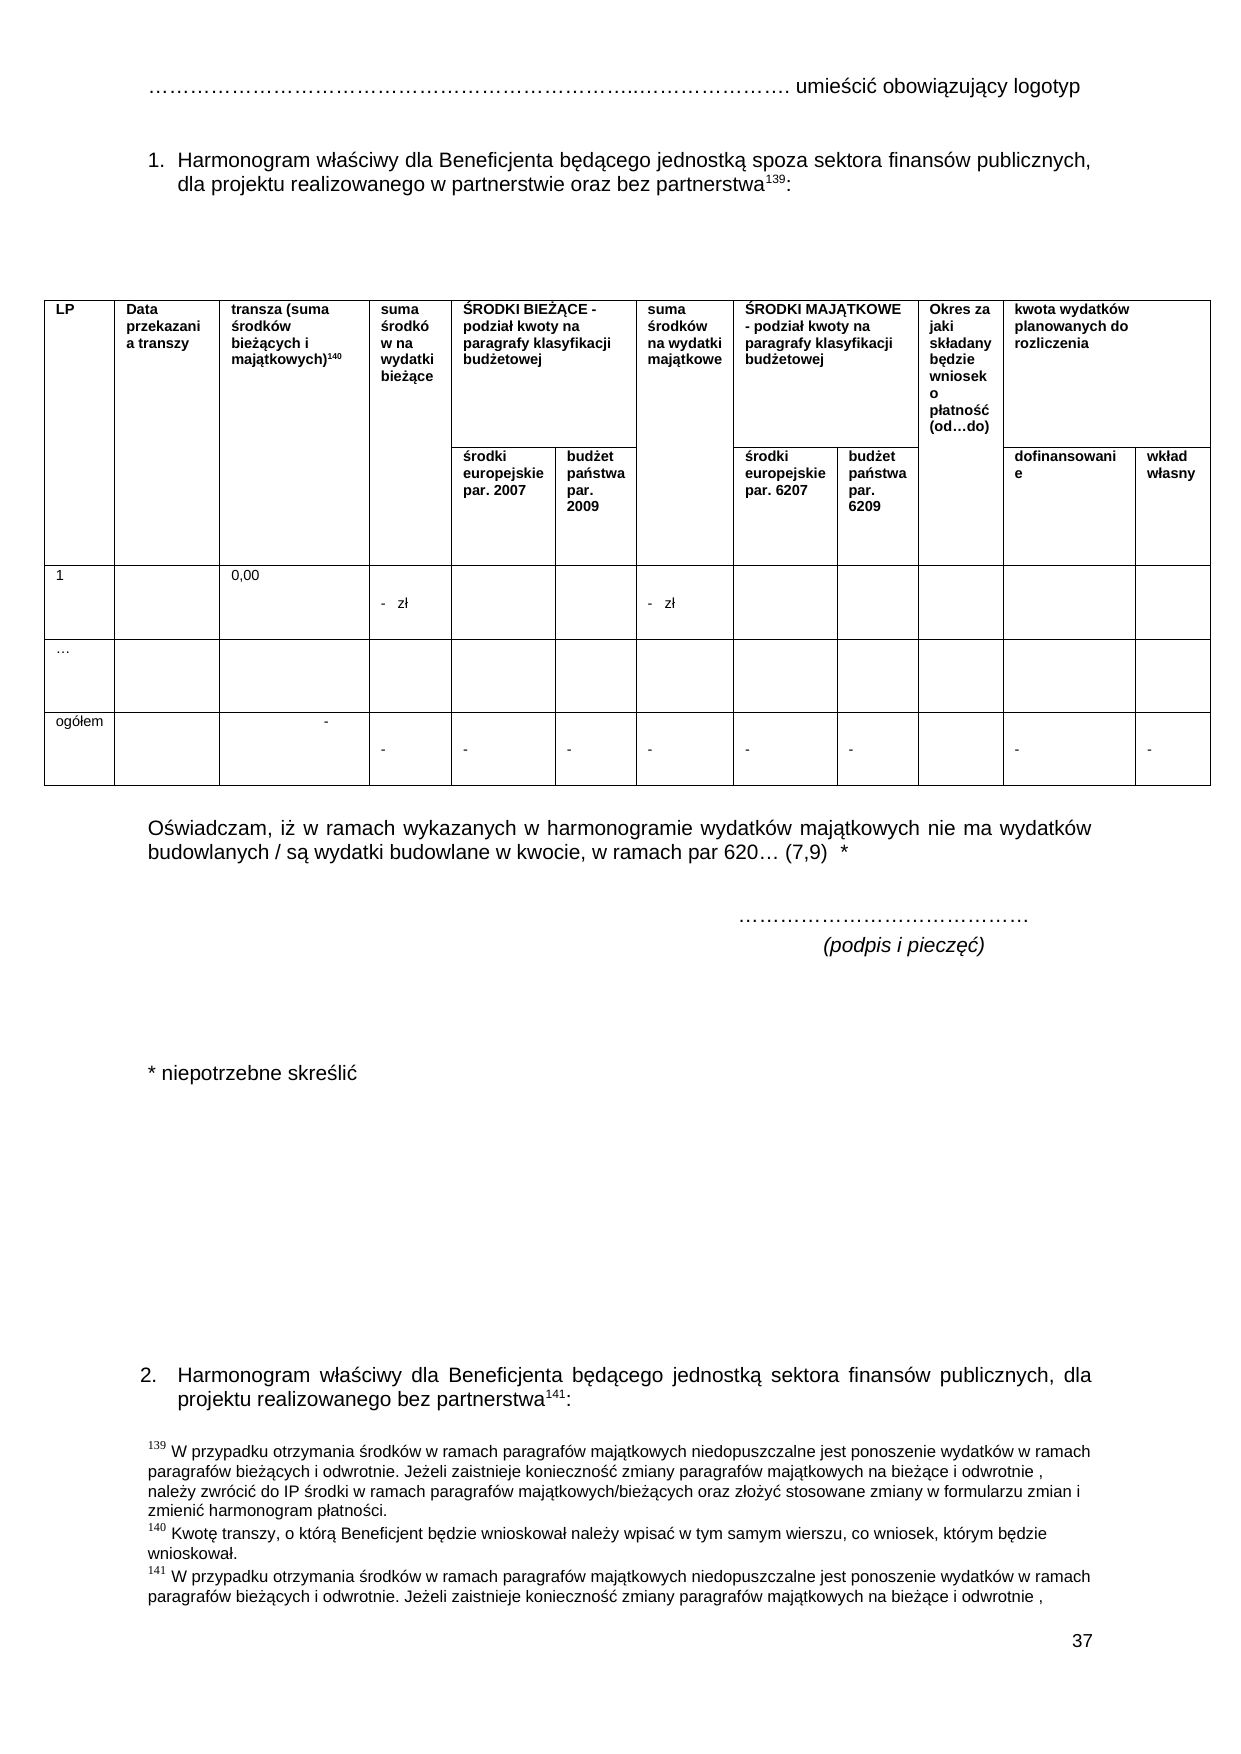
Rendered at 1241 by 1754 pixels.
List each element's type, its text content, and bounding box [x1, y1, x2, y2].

table_cell [734, 566, 837, 638]
table_cell [452, 566, 555, 638]
list Harmonogram właściwy dla Beneficjenta będącego jednostką sektora finansów publicznych, dla projektu realizowanego bez partnerstwa: [140, 1363, 1092, 1411]
table_header ŚRODKI MAJĄTKOWE - podział kwoty na paragrafy klasyfikacji budżetowej [734, 301, 918, 447]
table_cell [838, 640, 918, 712]
table_cell [556, 566, 636, 638]
table_cell [637, 640, 733, 712]
table_cell - [1004, 713, 1135, 785]
table_cell budżet państwa par. 2009 [556, 448, 636, 565]
table_header LP [45, 301, 114, 565]
table_cell - [370, 713, 451, 785]
table_header Okres za jaki składany będzie wniosek o płatność (od…do) [919, 301, 1003, 565]
table_cell 1 [45, 566, 114, 638]
table_cell [919, 713, 1003, 785]
table_header Data przekazania transzy [115, 301, 219, 565]
table_cell [220, 640, 369, 712]
table_cell środki europejskie par. 6207 [734, 448, 837, 565]
table_header suma środków na wydatki majątkowe [637, 301, 733, 565]
table_cell [1136, 640, 1210, 712]
table_cell [734, 640, 837, 712]
table_cell ogółem [45, 713, 114, 785]
table_header suma środków na wydatki bieżące [370, 301, 451, 565]
table_cell 0,00 [220, 566, 369, 638]
table_header transza (suma środków bieżących i majątkowych) [220, 301, 369, 565]
table_cell - [556, 713, 636, 785]
table_cell - [734, 713, 837, 785]
table_cell - [637, 713, 733, 785]
table_cell wkład własny [1136, 448, 1210, 565]
table_cell - [1136, 713, 1210, 785]
text * niepotrzebne skreślić [148, 1061, 1092, 1085]
table_cell [452, 640, 555, 712]
table_cell - zł [637, 566, 733, 638]
table_cell [1004, 640, 1135, 712]
table_cell … [45, 640, 114, 712]
table_cell - zł [370, 566, 451, 638]
table_cell [370, 640, 451, 712]
table_cell [556, 640, 636, 712]
table_cell środki europejskie par. 2007 [452, 448, 555, 565]
table_cell [1136, 566, 1210, 638]
table_header ŚRODKI BIEŻĄCE - podział kwoty na paragrafy klasyfikacji budżetowej [452, 301, 636, 447]
table_cell - [838, 713, 918, 785]
text …………………………………… [738, 903, 1092, 927]
table_cell [919, 640, 1003, 712]
list Harmonogram właściwy dla Beneficjenta będącego jednostką spoza sektora finansów publicznych, dla projektu realizowanego w partnerstwie oraz bez partnerstwa: [148, 148, 1092, 196]
text (podpis i pieczęć) [598, 933, 1092, 957]
table_cell budżet państwa par. 6209 [838, 448, 918, 565]
table_header kwota wydatków planowanych do rozliczenia [1004, 301, 1210, 447]
table_cell [115, 713, 219, 785]
table_cell - [452, 713, 555, 785]
table_cell - [220, 713, 369, 785]
table_cell [838, 566, 918, 638]
table_cell dofinansowanie [1004, 448, 1135, 565]
text Oświadczam, iż w ramach wykazanych w harmonogramie wydatków majątkowych nie ma wydatków budowlanych / są wydatki budowlane w kwocie, w ramach par 620… (7,9) * [148, 816, 1092, 864]
table_cell [919, 566, 1003, 638]
table_cell [1004, 566, 1135, 638]
table_cell [115, 640, 219, 712]
table_cell [115, 566, 219, 638]
